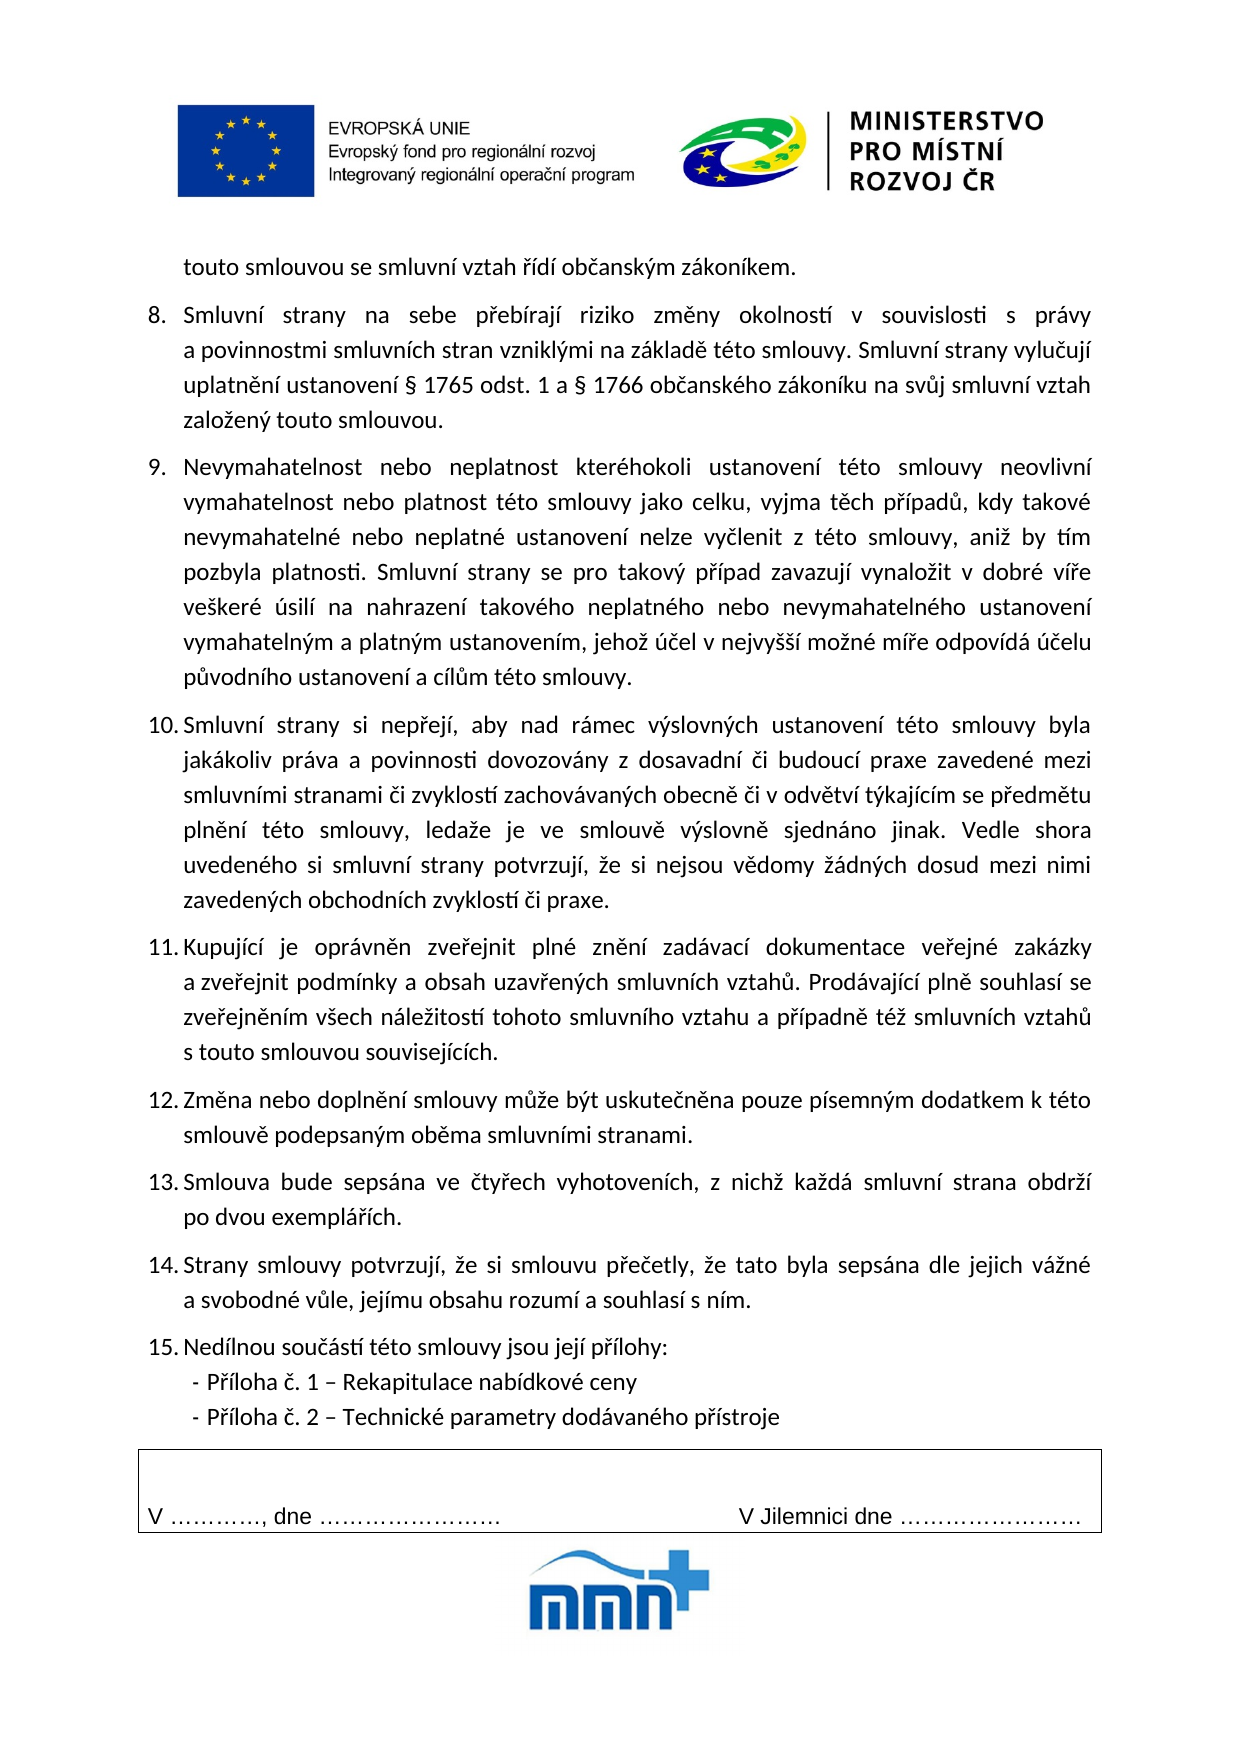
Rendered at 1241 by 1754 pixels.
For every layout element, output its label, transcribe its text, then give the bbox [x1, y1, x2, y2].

list Smluvní strany na sebe přebírají riziko změny okolností v souvislosti s právy a povinnostmi smluvních stran vzniklými na základě této smlouvy. Smluvní strany vylučují uplatnění ustanovení § 1765 odst. 1 a § 1766 občanského zákoníku na svůj smluvní vztah založený touto smlouvou. [148, 299, 1093, 434]
list Příloha č. 2 – Technické parametry dodávaného přístroje [192, 1402, 1093, 1432]
list Změna nebo doplnění smlouvy může být uskutečněna pouze písemným dodatkem k této smlouvě podepsaným oběma smluvními stranami. [148, 1084, 1093, 1149]
list Příloha č. 1 – Rekapitulace nabídkové ceny [192, 1367, 1093, 1397]
list Smlouva bude sepsána ve čtyřech vyhotoveních, z nichž každá smluvní strana obdrží po dvou exemplářích. [148, 1167, 1093, 1232]
picture [147, 73, 1073, 227]
list Smluvní strany si nepřejí, aby nad rámec výslovných ustanovení této smlouvy byla jakákoliv práva a povinnosti dovozovány z dosavadní či budoucí praxe zavedené mezi smluvními stranami či zvyklostí zachovávaných obecně či v odvětví týkajícím se předmětu plnění této smlouvy, ledaže je ve smlouvě výslovně sjednáno jinak. Vedle shora uvedeného si smluvní strany potvrzují, že si nejsou vědomy žádných dosud mezi nimi zavedených obchodních zvyklostí či praxe. [148, 709, 1093, 914]
list Strany smlouvy potvrzují, že si smlouvu přečetly, že tato byla sepsána dle jejich vážné a svobodné vůle, jejímu obsahu rozumí a souhlasí s ním. [148, 1249, 1093, 1314]
picture [495, 1533, 745, 1656]
list Tato smlouva je uzavřena podle práva České republiky. Ve věcech výslovně neupravených touto smlouvou se smluvní vztah řídí občanským zákoníkem. [148, 252, 1093, 282]
text V …………, dne …………………… V Jilemnici dne …………………… [139, 1500, 1101, 1532]
list Nevymahatelnost nebo neplatnost kteréhokoli ustanovení této smlouvy neovlivní vymahatelnost nebo platnost této smlouvy jako celku, vyjma těch případů, kdy takové nevymahatelné nebo neplatné ustanovení nelze vyčlenit z této smlouvy, aniž by tím pozbyla platnosti. Smluvní strany se pro takový případ zavazují vynaložit v dobré víře veškeré úsilí na nahrazení takového neplatného nebo nevymahatelného ustanovení vymahatelným a platným ustanovením, jehož účel v nejvyšší možné míře odpovídá účelu původního ustanovení a cílům této smlouvy. [148, 452, 1093, 692]
list Nedílnou součástí této smlouvy jsou její přílohy: [148, 1332, 1093, 1362]
list Kupující je oprávněn zveřejnit plné znění zadávací dokumentace veřejné zakázky a zveřejnit podmínky a obsah uzavřených smluvních vztahů. Prodávající plně souhlasí se zveřejněním všech náležitostí tohoto smluvního vztahu a případně též smluvních vztahů s touto smlouvou souvisejících. [148, 932, 1093, 1067]
